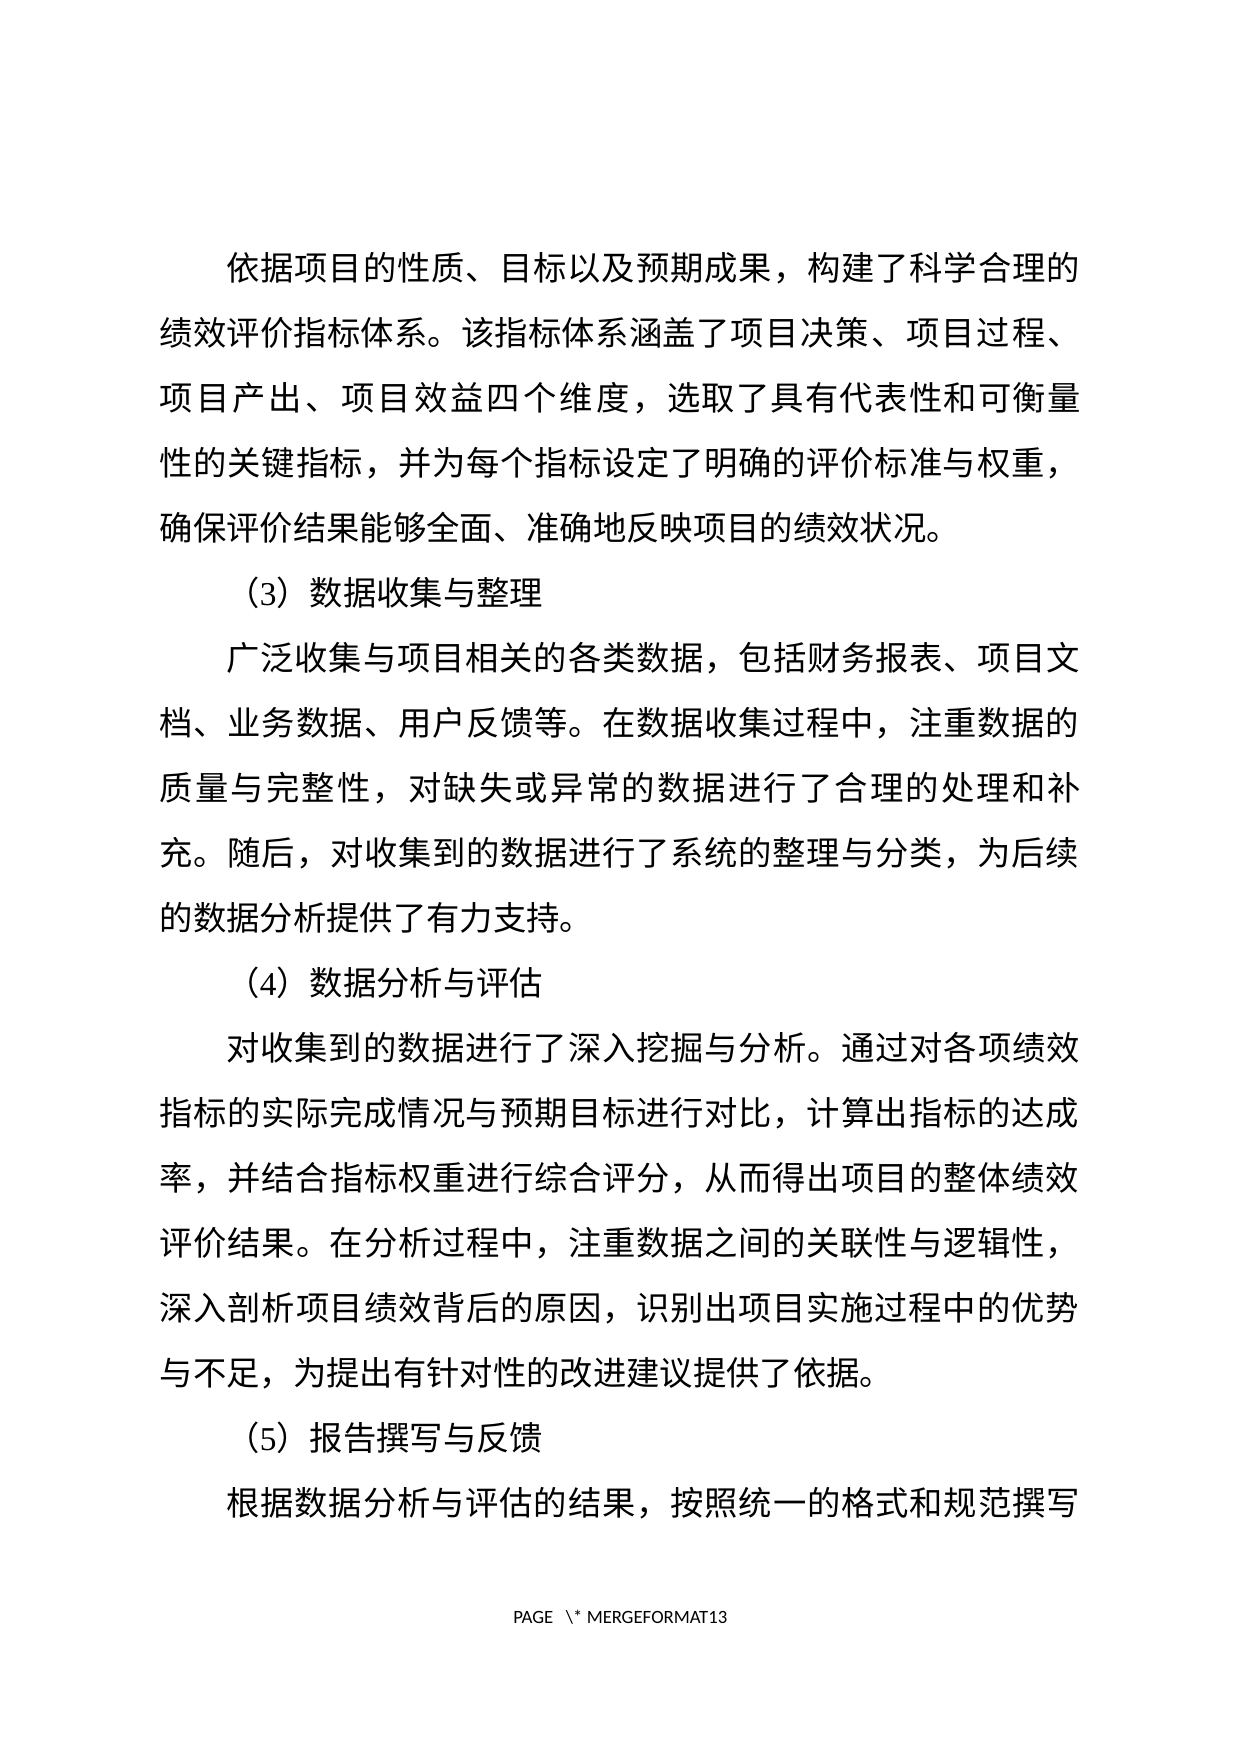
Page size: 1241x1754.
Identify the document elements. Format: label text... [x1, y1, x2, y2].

text 对收集到的数据进行了深入挖掘与分析。通过对各项绩效指标的实际完成情况与预期目标进行对比，计算出指标的达成率，并结合指标权重进行综合评分，从而得出项目的整体绩效评价结果。在分析过程中，注重数据之间的关联性与逻辑性，深入剖析项目绩效背后的原因，识别出项目实施过程中的优势与不足，为提出有针对性的改进建议提供了依据。 [159, 1013, 1081, 1403]
text （3）数据收集与整理 [159, 558, 1081, 623]
text 依据项目的性质、目标以及预期成果，构建了科学合理的绩效评价指标体系。该指标体系涵盖了项目决策、项目过程、项目产出、项目效益四个维度，选取了具有代表性和可衡量性的关键指标，并为每个指标设定了明确的评价标准与权重，确保评价结果能够全面、准确地反映项目的绩效状况。 [159, 233, 1081, 558]
text 广泛收集与项目相关的各类数据，包括财务报表、项目文档、业务数据、用户反馈等。在数据收集过程中，注重数据的质量与完整性，对缺失或异常的数据进行了合理的处理和补充。随后，对收集到的数据进行了系统的整理与分类，为后续的数据分析提供了有力支持。 [159, 623, 1081, 948]
text （5）报告撰写与反馈 [159, 1403, 1081, 1468]
text （4）数据分析与评估 [159, 948, 1081, 1013]
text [159, 1468, 1081, 1533]
